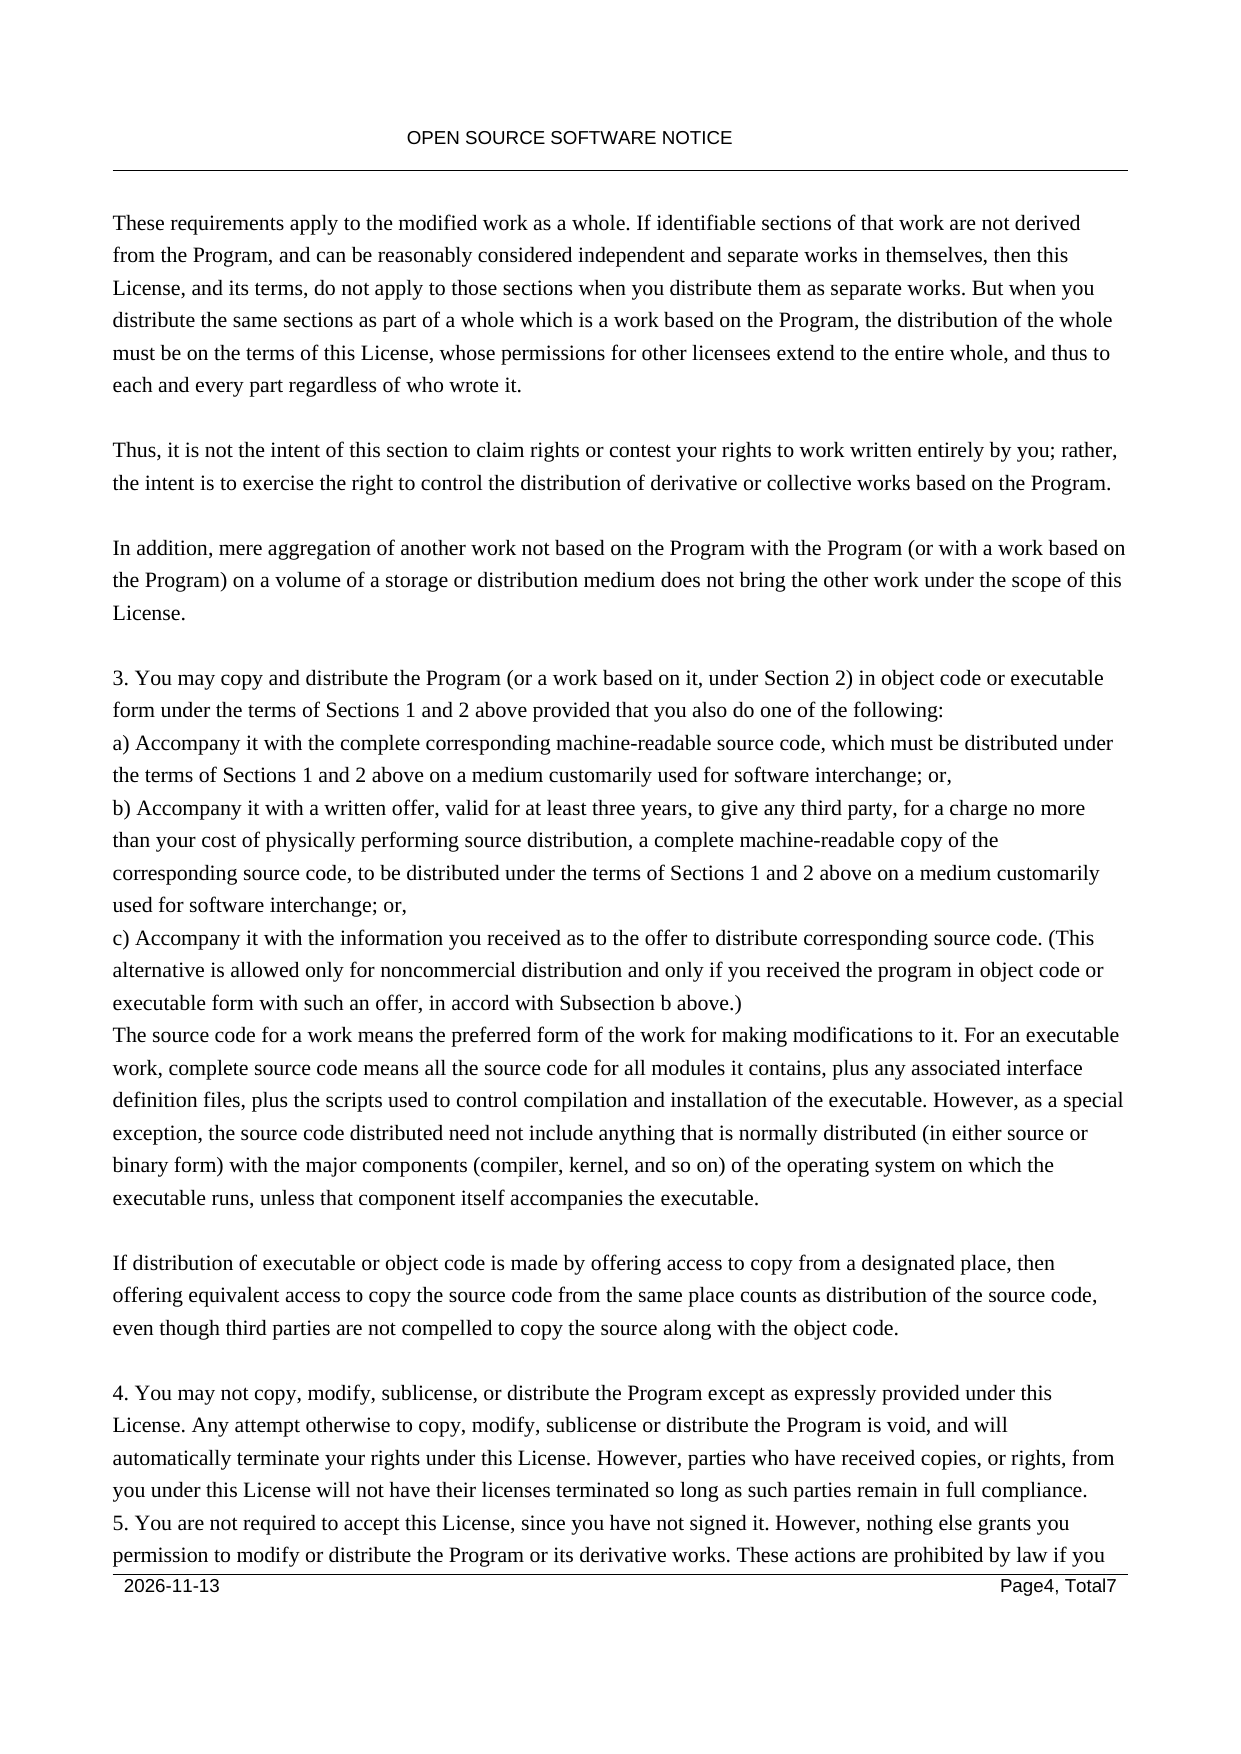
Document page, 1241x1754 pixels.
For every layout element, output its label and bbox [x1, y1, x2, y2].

text [112, 206, 1128, 1571]
